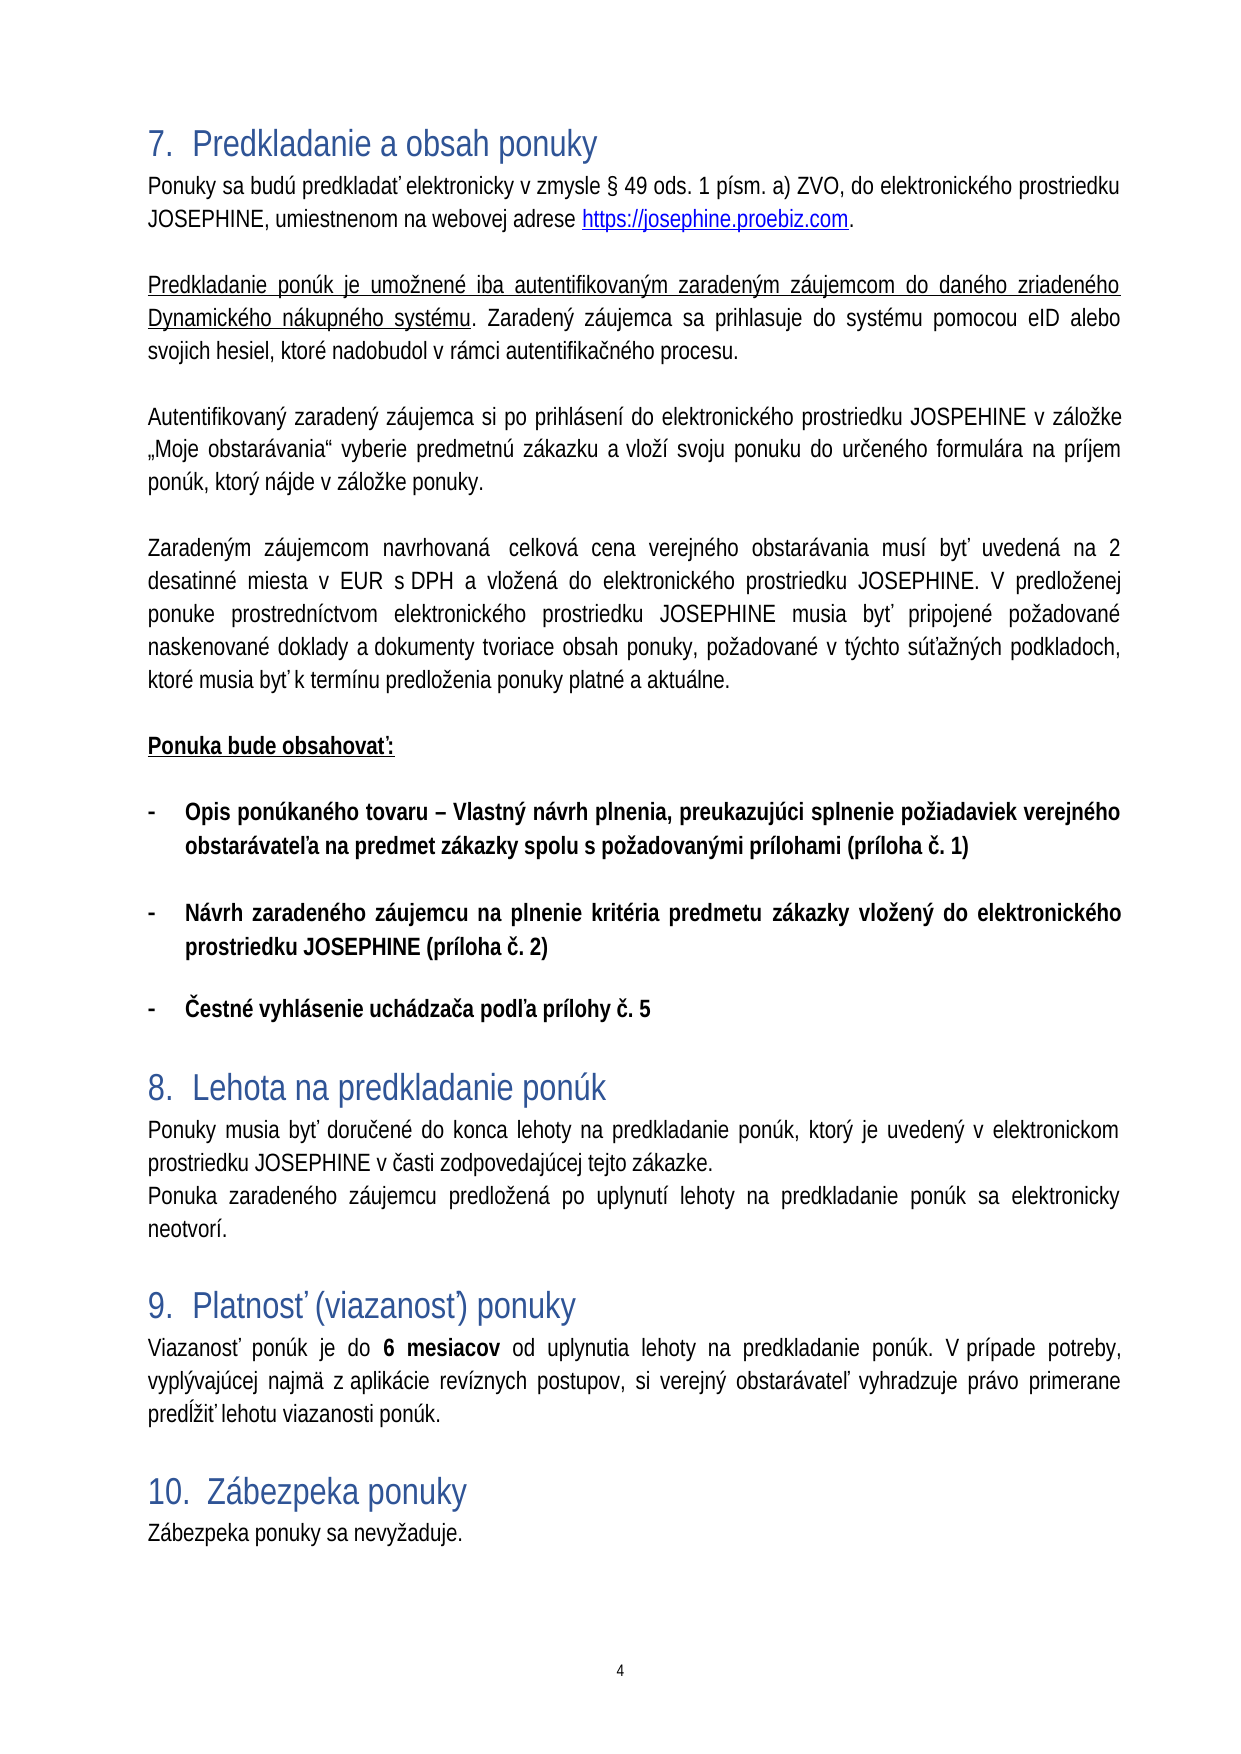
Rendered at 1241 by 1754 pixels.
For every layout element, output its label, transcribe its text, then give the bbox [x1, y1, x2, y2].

text Ponuky sa budú predkladať elektronicky v zmysle § 49 ods. 1 písm. a) ZVO, do elektronického prostriedku JOSEPHINE, umiestnenom na webovej adrese https://josephine.proebiz.com. [148, 171, 1122, 233]
subtitle Lehota na predkladanie ponúk [148, 1066, 1122, 1109]
text Ponuka zaradeného záujemcu predložená po uplynutí lehoty na predkladanie ponúk sa elektronicky neotvorí. [148, 1181, 1122, 1242]
list Čestné vyhlásenie uchádzača podľa prílohy č. 5 [148, 993, 1122, 1024]
text Ponuky musia byť doručené do konca lehoty na predkladanie ponúk, ktorý je uvedený v elektronickom prostriedku JOSEPHINE v časti zodpovedajúcej tejto zákazke. [148, 1115, 1122, 1177]
text Autentifikovaný zaradený záujemca si po prihlásení do elektronického prostriedku JOSPEHINE v záložke „Moje obstarávania“ vyberie predmetnú zákazku a vloží svoju ponuku do určeného formulára na príjem ponúk, ktorý nájde v záložke ponuky. [148, 402, 1122, 496]
subtitle Zábezpeka ponuky [148, 1469, 1122, 1512]
text Zaradeným záujemcom navrhovaná celková cena verejného obstarávania musí byť uvedená na 2 desatinné miesta v EUR s DPH a vložená do elektronického prostriedku JOSEPHINE. V predloženej ponuke prostredníctvom elektronického prostriedku JOSEPHINE musia byť pripojené požadované naskenované doklady a dokumenty tvoriace obsah ponuky, požadované v týchto súťažných podkladoch, ktoré musia byť k termínu predloženia ponuky platné a aktuálne. [148, 533, 1122, 693]
list Opis ponúkaného tovaru – Vlastný návrh plnenia, preukazujúci splnenie požiadaviek verejného obstarávateľa na predmet zákazky spolu s požadovanými prílohami (príloha č. 1) [148, 797, 1122, 860]
subtitle Platnosť (viazanosť) ponuky [148, 1284, 1122, 1327]
text Zábezpeka ponuky sa nevyžaduje. [148, 1518, 1122, 1547]
text Ponuka bude obsahovať: [148, 731, 1122, 759]
text Viazanosť ponúk je do 6 mesiacov od uplynutia lehoty na predkladanie ponúk. V prípade potreby, vyplývajúcej najmä z aplikácie revíznych postupov, si verejný obstarávateľ vyhradzuje právo primerane predĺžiť lehotu viazanosti ponúk. [148, 1333, 1122, 1428]
list Návrh zaradeného záujemcu na plnenie kritéria predmetu zákazky vložený do elektronického prostriedku JOSEPHINE (príloha č. 2) [148, 897, 1122, 961]
text Predkladanie ponúk je umožnené iba autentifikovaným zaradeným záujemcom do daného zriadeného Dynamického nákupného systému. Zaradený záujemca sa prihlasuje do systému pomocou eID alebo svojich hesiel, ktoré nadobudol v rámci autentifikačného procesu. [148, 270, 1122, 364]
subtitle Predkladanie a obsah ponuky [148, 122, 1122, 165]
